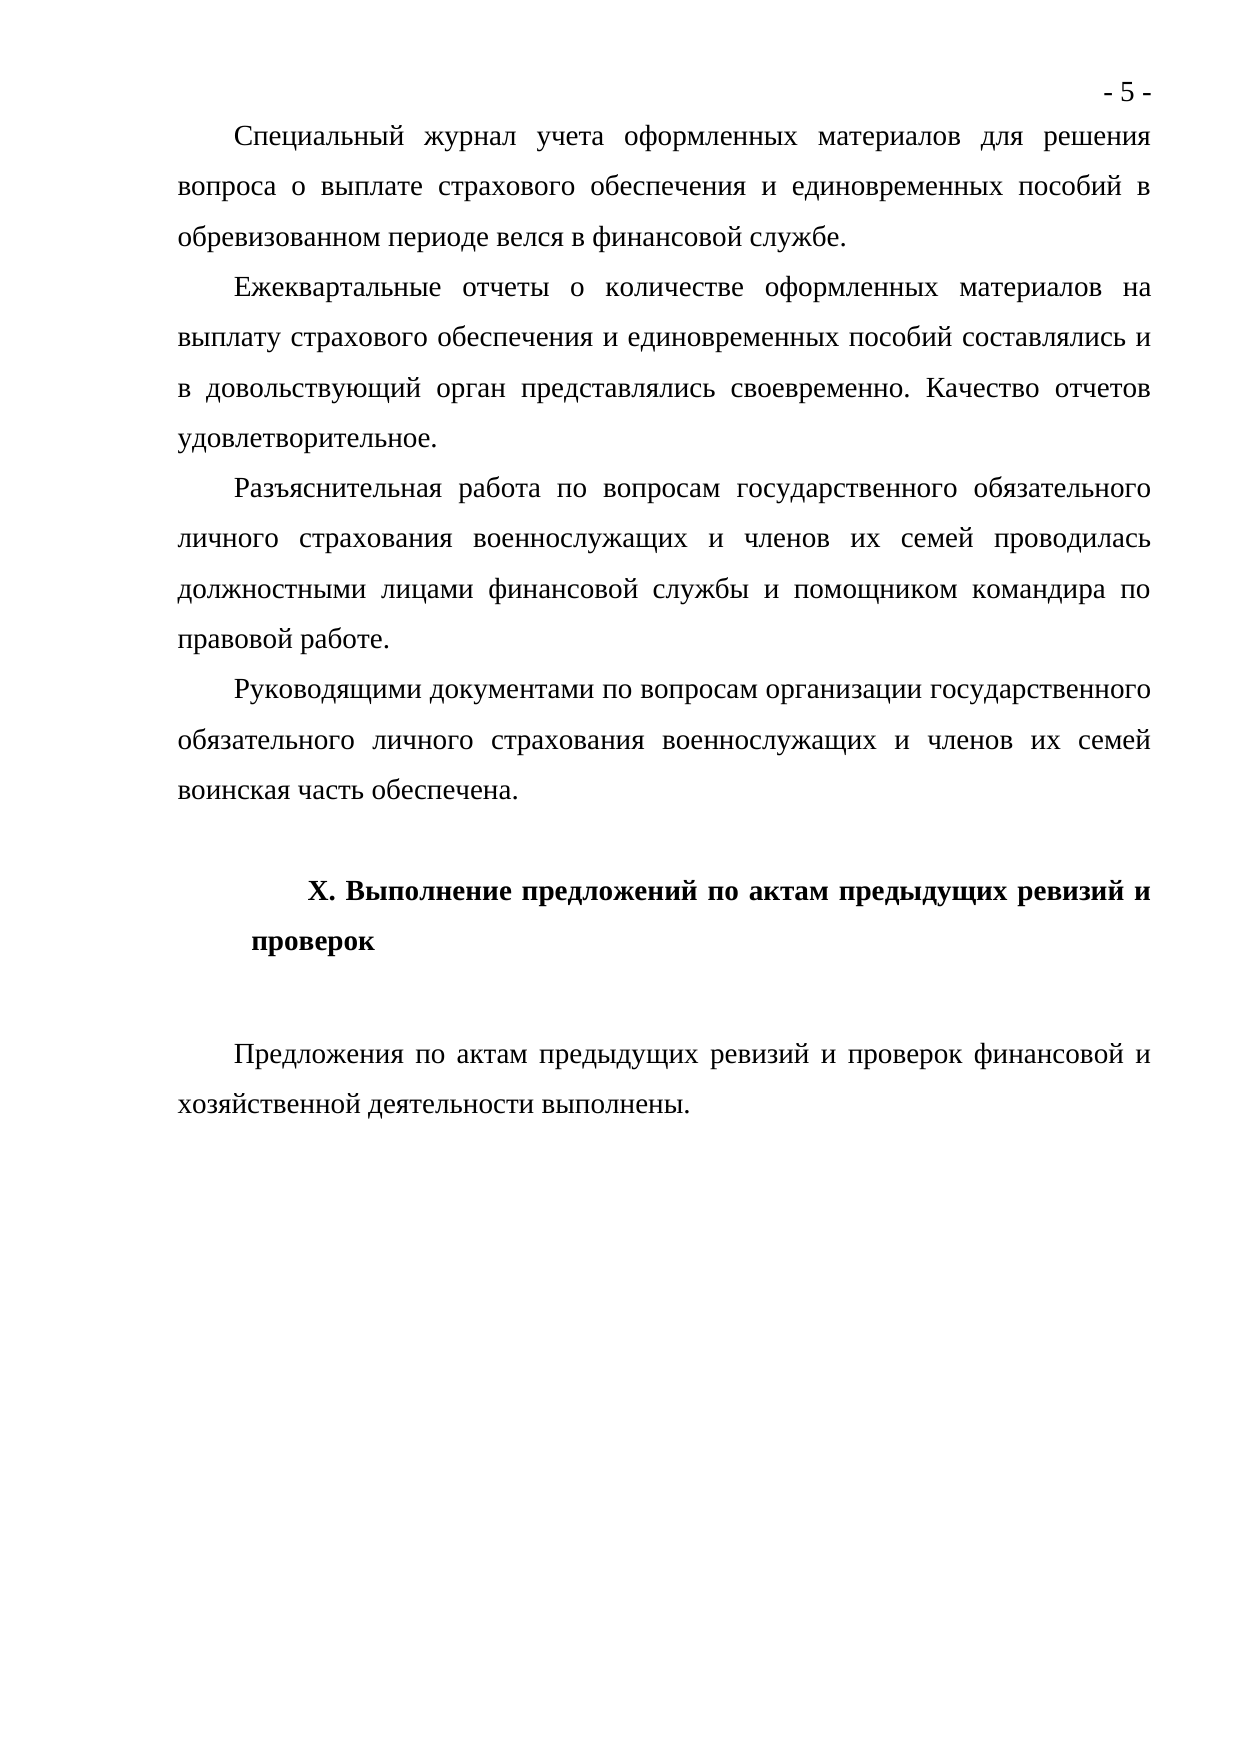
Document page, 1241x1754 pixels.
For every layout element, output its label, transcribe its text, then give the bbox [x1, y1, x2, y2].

text Специальный журнал учета оформленных материалов для решения вопроса о выплате страхового обеспечения и единовременных пособий в обревизованном периоде велся в финансовой службе. [177, 118, 1152, 252]
text Ежеквартальные отчеты о количестве оформленных материалов на выплату страхового обеспечения и единовременных пособий составлялись и в довольствующий орган представлялись своевременно. Качество отчетов удовлетворительное. [177, 269, 1152, 453]
text Предложения по актам предыдущих ревизий и проверок финансовой и хозяйственной деятельности выполнены. [177, 1036, 1152, 1120]
text Руководящими документами по вопросам организации государственного обязательного личного страхования военнослужащих и членов их семей воинская часть обеспечена. [177, 672, 1152, 806]
subtitle X. Выполнение предложений по актам предыдущих ревизий и проверок [251, 873, 1152, 957]
text Разъяснительная работа по вопросам государственного обязательного личного страхования военнослужащих и членов их семей проводилась должностными лицами финансовой службы и помощником командира по правовой работе. [177, 470, 1152, 655]
